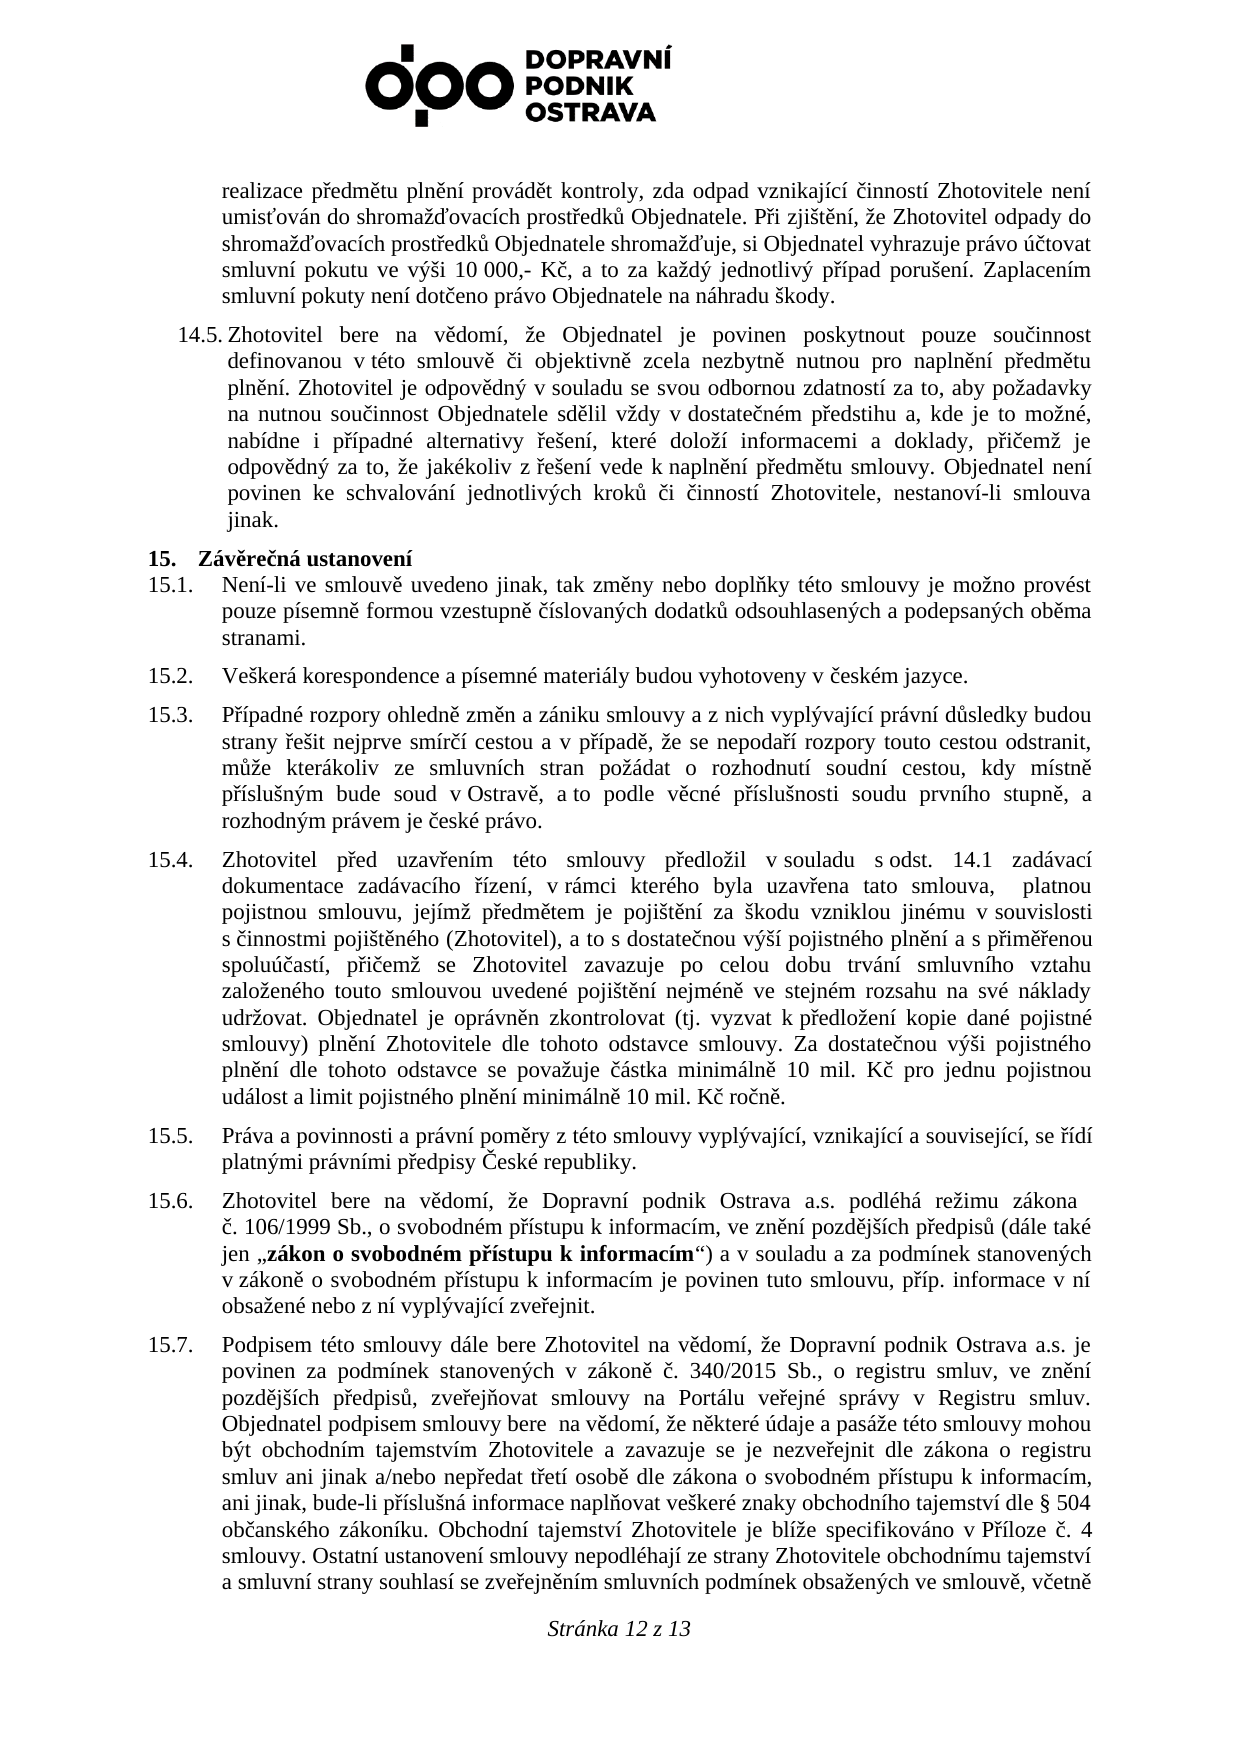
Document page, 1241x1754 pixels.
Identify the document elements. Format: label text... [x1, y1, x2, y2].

list Veškerá korespondence a písemné materiály budou vyhotoveny v českém jazyce. [148, 662, 1092, 689]
list Zhotovitel před uzavřením této smlouvy předložil v souladu s odst. 14.1 zadávací dokumentace zadávacího řízení, v rámci kterého byla uzavřena tato smlouva, platnou pojistnou smlouvu, jejímž předmětem je pojištění za škodu vzniklou jinému v souvislosti s činnostmi pojištěného (Zhotovitel), a to s dostatečnou výší pojistného plnění a s přiměřenou spoluúčastí, přičemž se Zhotovitel zavazuje po celou dobu trvání smluvního vztahu založeného touto smlouvou uvedené pojištění nejméně ve stejném rozsahu na své náklady udržovat. Objednatel je oprávněn zkontrolovat (tj. vyzvat k předložení kopie dané pojistné smlouvy) plnění Zhotovitele dle tohoto odstavce smlouvy. Za dostatečnou výši pojistného plnění dle tohoto odstavce se považuje částka minimálně 10 mil. Kč pro jednu pojistnou událost a limit pojistného plnění minimálně 10 mil. Kč ročně. [148, 846, 1092, 1109]
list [148, 177, 1092, 309]
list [148, 1331, 1092, 1595]
list Zhotovitel bere na vědomí, že Dopravní podnik Ostrava a.s. podléhá režimu zákona č. 106/1999 Sb., o svobodném přístupu k informacím, ve znění pozdějších předpisů (dále také jen „zákon o svobodném přístupu k informacím“) a v souladu a za podmínek stanovených v zákoně o svobodném přístupu k informacím je povinen tuto smlouvu, příp. informace v ní obsažené nebo z ní vyplývající zveřejnit. [148, 1187, 1092, 1319]
list Zhotovitel bere na vědomí, že Objednatel je povinen poskytnout pouze součinnost definovanou v této smlouvě či objektivně zcela nezbytně nutnou pro naplnění předmětu plnění. Zhotovitel je odpovědný v souladu se svou odbornou zdatností za to, aby požadavky na nutnou součinnost Objednatele sdělil vždy v dostatečném předstihu a, kde je to možné, nabídne i případné alternativy řešení, které doloží informacemi a doklady, přičemž je odpovědný za to, že jakékoliv z řešení vede k naplnění předmětu smlouvy. Objednatel není povinen ke schvalování jednotlivých kroků či činností Zhotovitele, nestanoví-li smlouva jinak. [177, 321, 1092, 532]
picture [365, 44, 673, 127]
list Není-li ve smlouvě uvedeno jinak, tak změny nebo doplňky této smlouvy je možno provést pouze písemně formou vzestupně číslovaných dodatků odsouhlasených a podepsaných oběma stranami. [148, 571, 1092, 650]
list Práva a povinnosti a právní poměry z této smlouvy vyplývající, vznikající a související, se řídí platnými právními předpisy České republiky. [148, 1122, 1092, 1174]
list Závěrečná ustanovení [148, 544, 1092, 571]
list Případné rozpory ohledně změn a zániku smlouvy a z nich vyplývající právní důsledky budou strany řešit nejprve smírčí cestou a v případě, že se nepodaří rozpory touto cestou odstranit, může kterákoliv ze smluvních stran požádat o rozhodnutí soudní cestou, kdy místně příslušným bude soud v Ostravě, a to podle věcné příslušnosti soudu prvního stupně, a rozhodným právem je české právo. [148, 701, 1092, 833]
